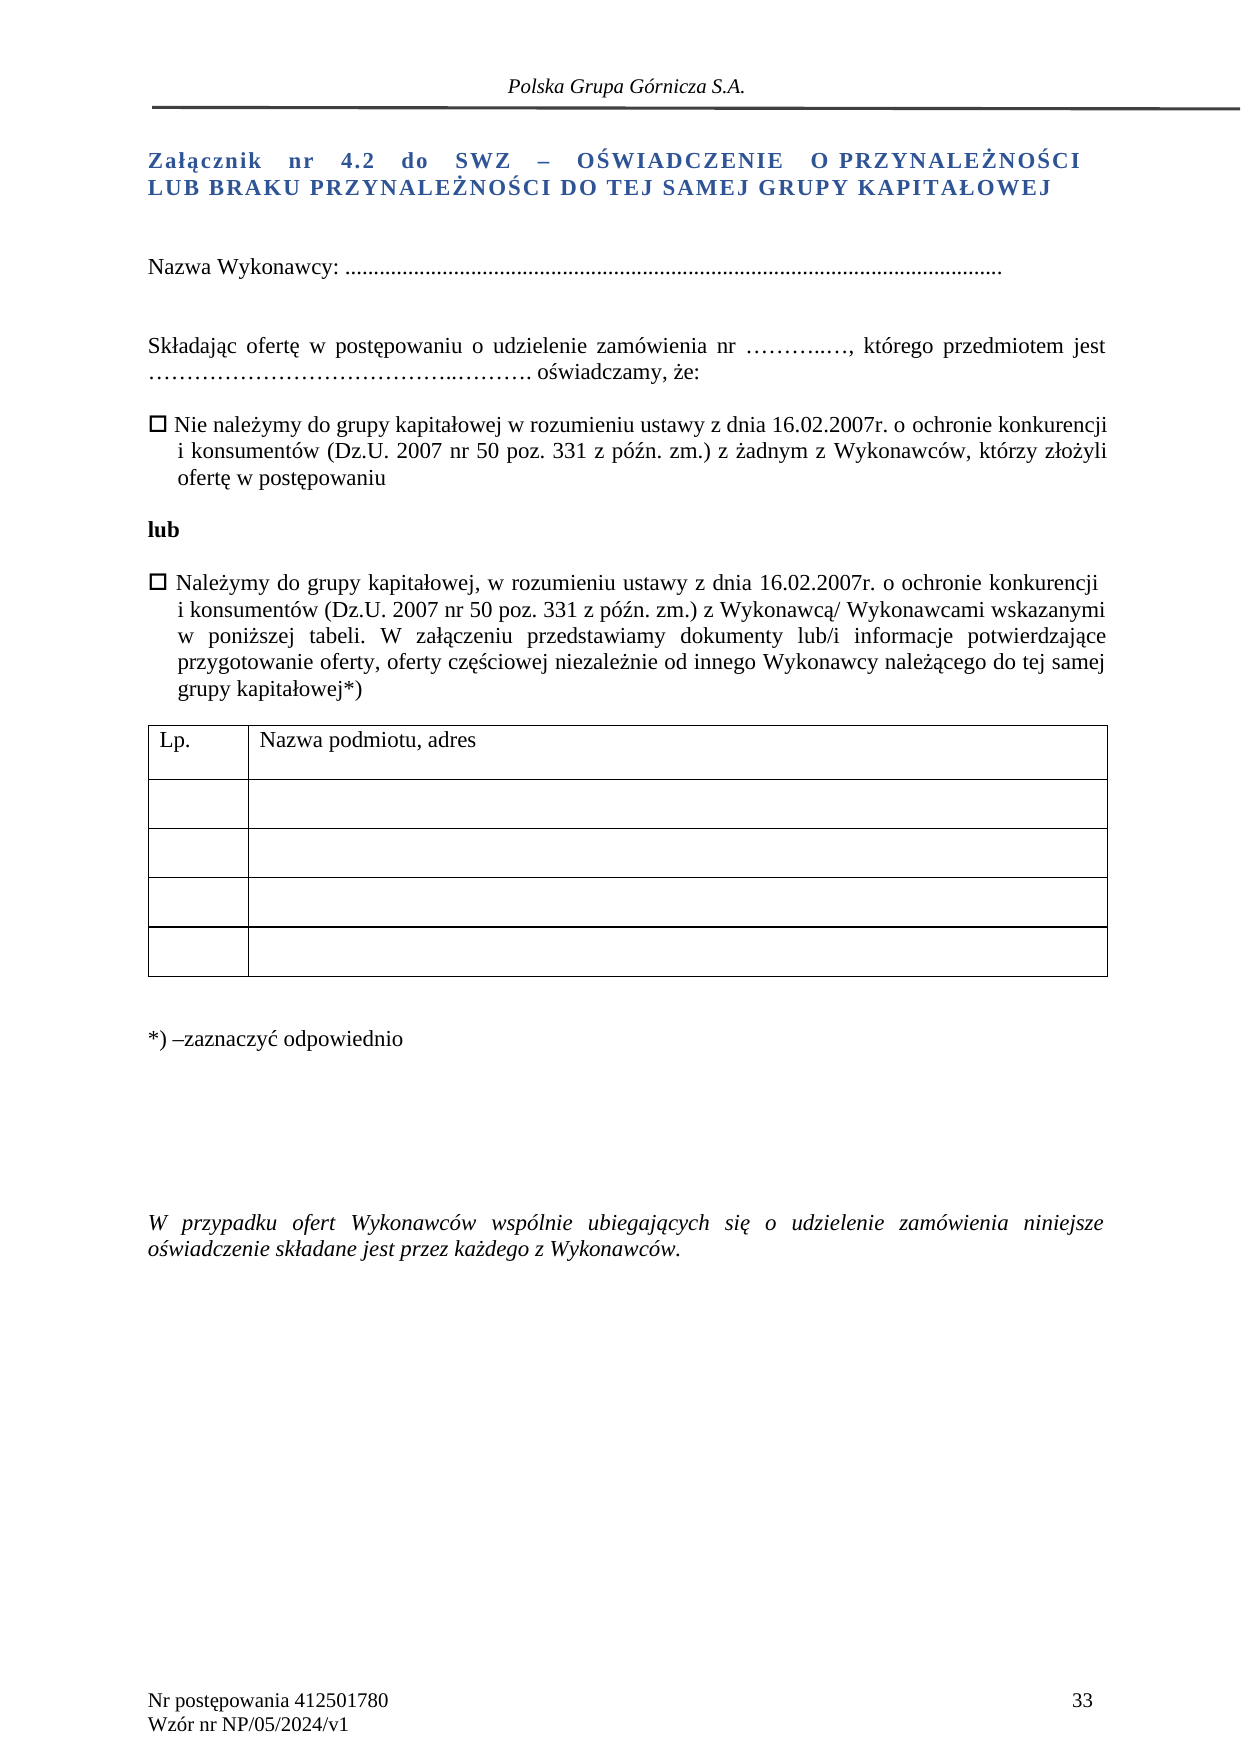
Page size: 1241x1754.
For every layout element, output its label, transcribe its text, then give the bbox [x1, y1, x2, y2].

text Nie należymy do grupy kapitałowej w rozumieniu ustawy z dnia 16.02.2007r. o ochronie konkurencji i konsumentów (Dz.U. 2007 nr 50 poz. 331 z późn. zm.) z żadnym z Wykonawców, którzy złożyli ofertę w postępowaniu [148, 411, 1107, 490]
text Nazwa Wykonawcy: ................................................................................................................... [148, 253, 1107, 279]
table_cell [249, 878, 1107, 926]
text Załącznik nr 4.2 do SWZ – OŚWIADCZENIE O PRZYNALEŻNOŚCI LUB BRAKU PRZYNALEŻNOŚCI DO TEJ SAMEJ GRUPY KAPITAŁOWEJ [148, 148, 1107, 200]
text Składając ofertę w postępowaniu o udzielenie zamówienia nr ………..…, którego przedmiotem jest …………………………………..………. oświadczamy, że: [148, 332, 1107, 385]
table_cell [149, 829, 248, 877]
text lub [148, 517, 1107, 543]
table_cell [249, 780, 1107, 828]
table_cell [149, 878, 248, 926]
table_cell [249, 928, 1107, 976]
text Należymy do grupy kapitałowej, w rozumieniu ustawy z dnia 16.02.2007r. o ochronie konkurencji i konsumentów (Dz.U. 2007 nr 50 poz. 331 z późn. zm.) z Wykonawcą/ Wykonawcami wskazanymi w poniższej tabeli. W załączeniu przedstawiamy dokumenty lub/i informacje potwierdzające przygotowanie oferty, oferty częściowej niezależnie od innego Wykonawcy należącego do tej samej grupy kapitałowej*) [148, 569, 1107, 701]
text *) –zaznaczyć odpowiednio [148, 1025, 1107, 1051]
table_header Lp. [149, 726, 248, 779]
table_cell [249, 829, 1107, 877]
table_cell [149, 780, 248, 828]
text W przypadku ofert Wykonawców wspólnie ubiegających się o udzielenie zamówienia niniejsze oświadczenie składane jest przez każdego z Wykonawców. [148, 1209, 1107, 1262]
table_cell [149, 928, 248, 976]
table_header Nazwa podmiotu, adres [249, 726, 1107, 779]
